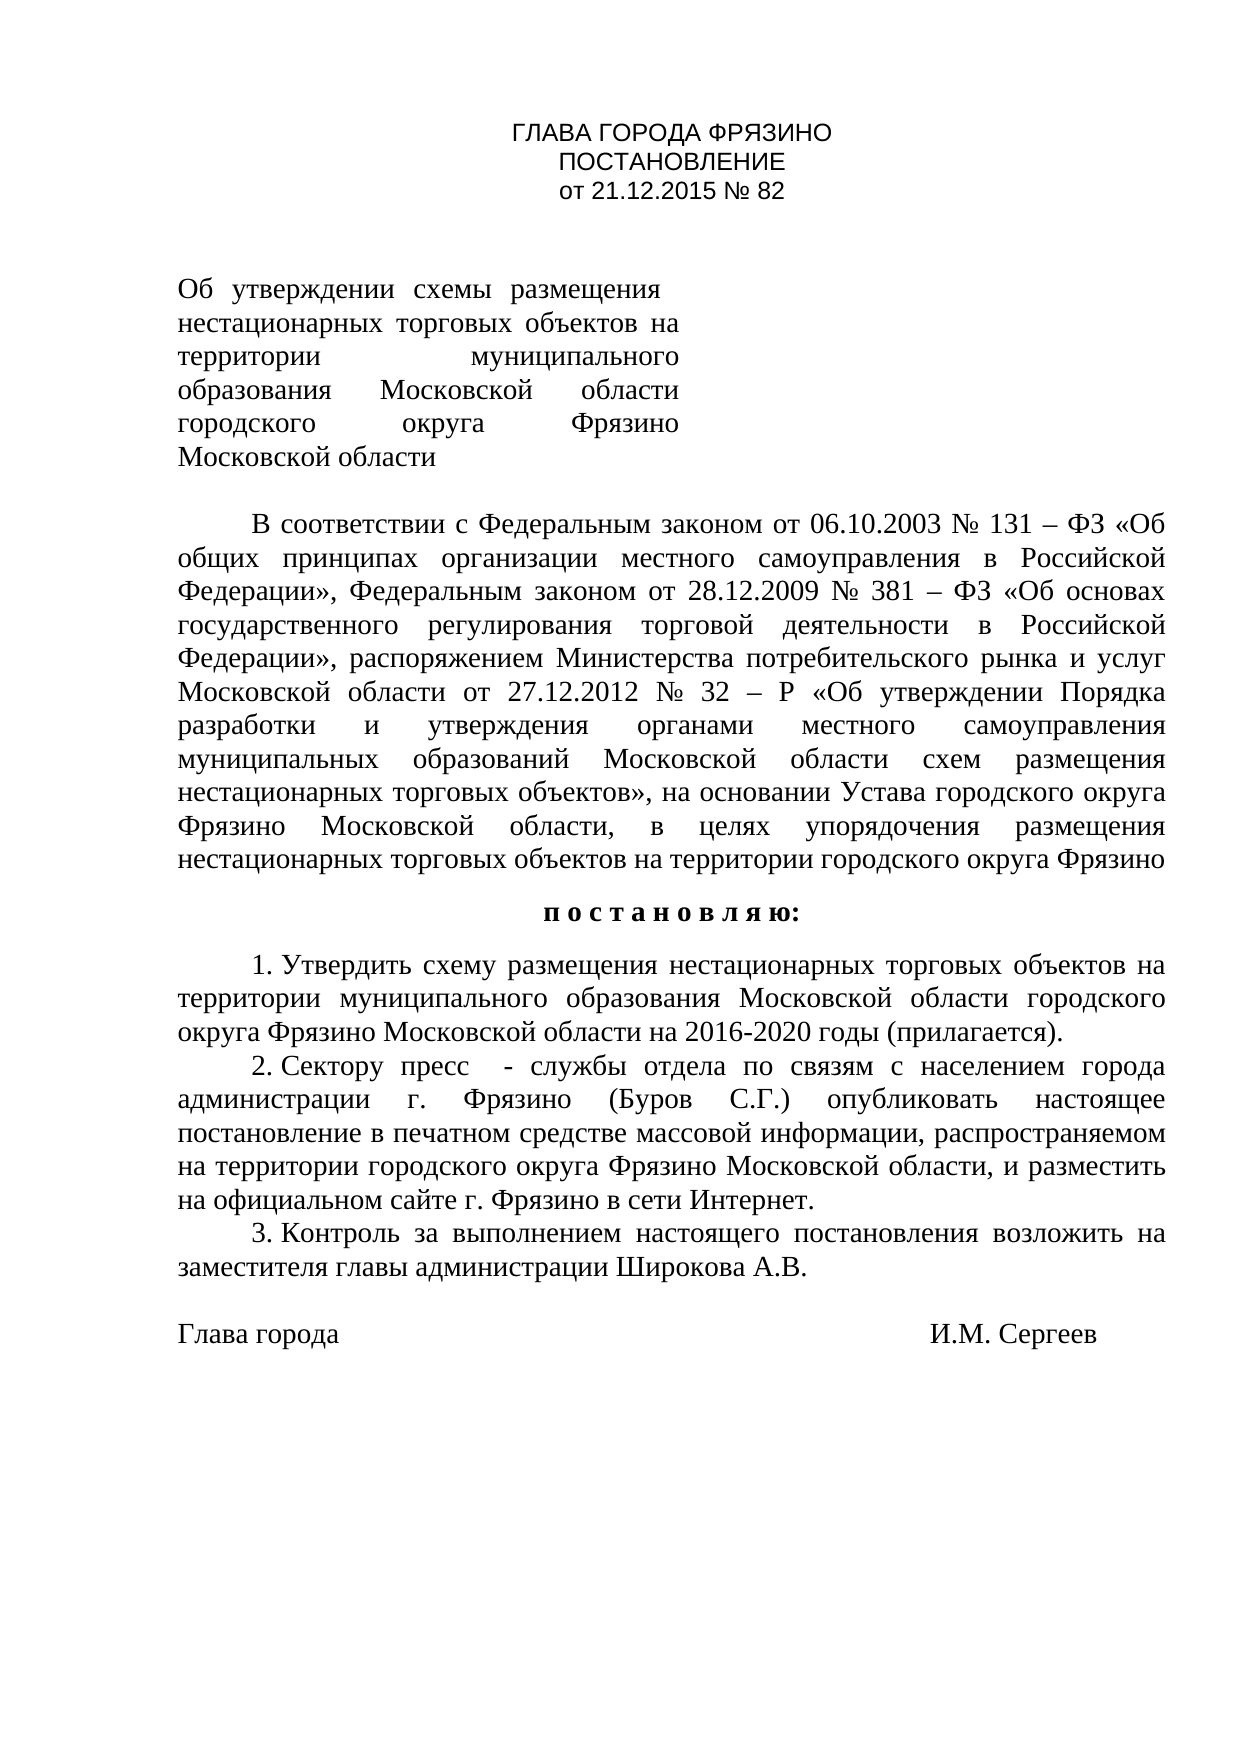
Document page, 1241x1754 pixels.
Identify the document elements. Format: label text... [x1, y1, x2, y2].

text Глава города И.М. Сергеев [177, 1316, 1167, 1349]
list Утвердить схему размещения нестационарных торговых объектов на территории муниципального образования Московской области городского округа Фрязино Московской области на 2016-2020 годы (прилагается). [177, 947, 1167, 1048]
text ГЛАВА ГОРОДА ФРЯЗИНО [177, 118, 1167, 147]
text ПОСТАНОВЛЕНИЕ [177, 147, 1167, 176]
text В соответствии с Федеральным законом от 06.10.2003 № 131 – ФЗ «Об общих принципах организации местного самоуправления в Российской Федерации», Федеральным законом от 28.12.2009 № 381 – ФЗ «Об основах государственного регулирования торговой деятельности в Российской Федерации», распоряжением Министерства потребительского рынка и услуг Московской области от 27.12.2012 № 32 – Р «Об утверждении Порядка разработки и утверждения органами местного самоуправления муниципальных образований Московской области схем размещения нестационарных торговых объектов», на основании Устава городского округа Фрязино Московской области, в целях упорядочения размещения нестационарных торговых объектов на территории городского округа Фрязино [177, 506, 1167, 875]
text п о с т а н о в л я ю: [177, 894, 1167, 928]
list Контроль за выполнением настоящего постановления возложить на заместителя главы администрации Широкова А.В. [177, 1215, 1167, 1282]
list Сектору пресс - службы отдела по связям с населением города администрации г. Фрязино (Буров С.Г.) опубликовать настоящее постановление в печатном средстве массовой информации, распространяемом на территории городского округа Фрязино Московской области, и разместить на официальном сайте г. Фрязино в сети Интернет. [177, 1048, 1167, 1215]
text от 21.12.2015 № 82 [177, 176, 1167, 204]
text Об утверждении схемы размещения нестационарных торговых объектов на территории муниципального образования Московской области городского округа Фрязино Московской области [177, 271, 679, 473]
